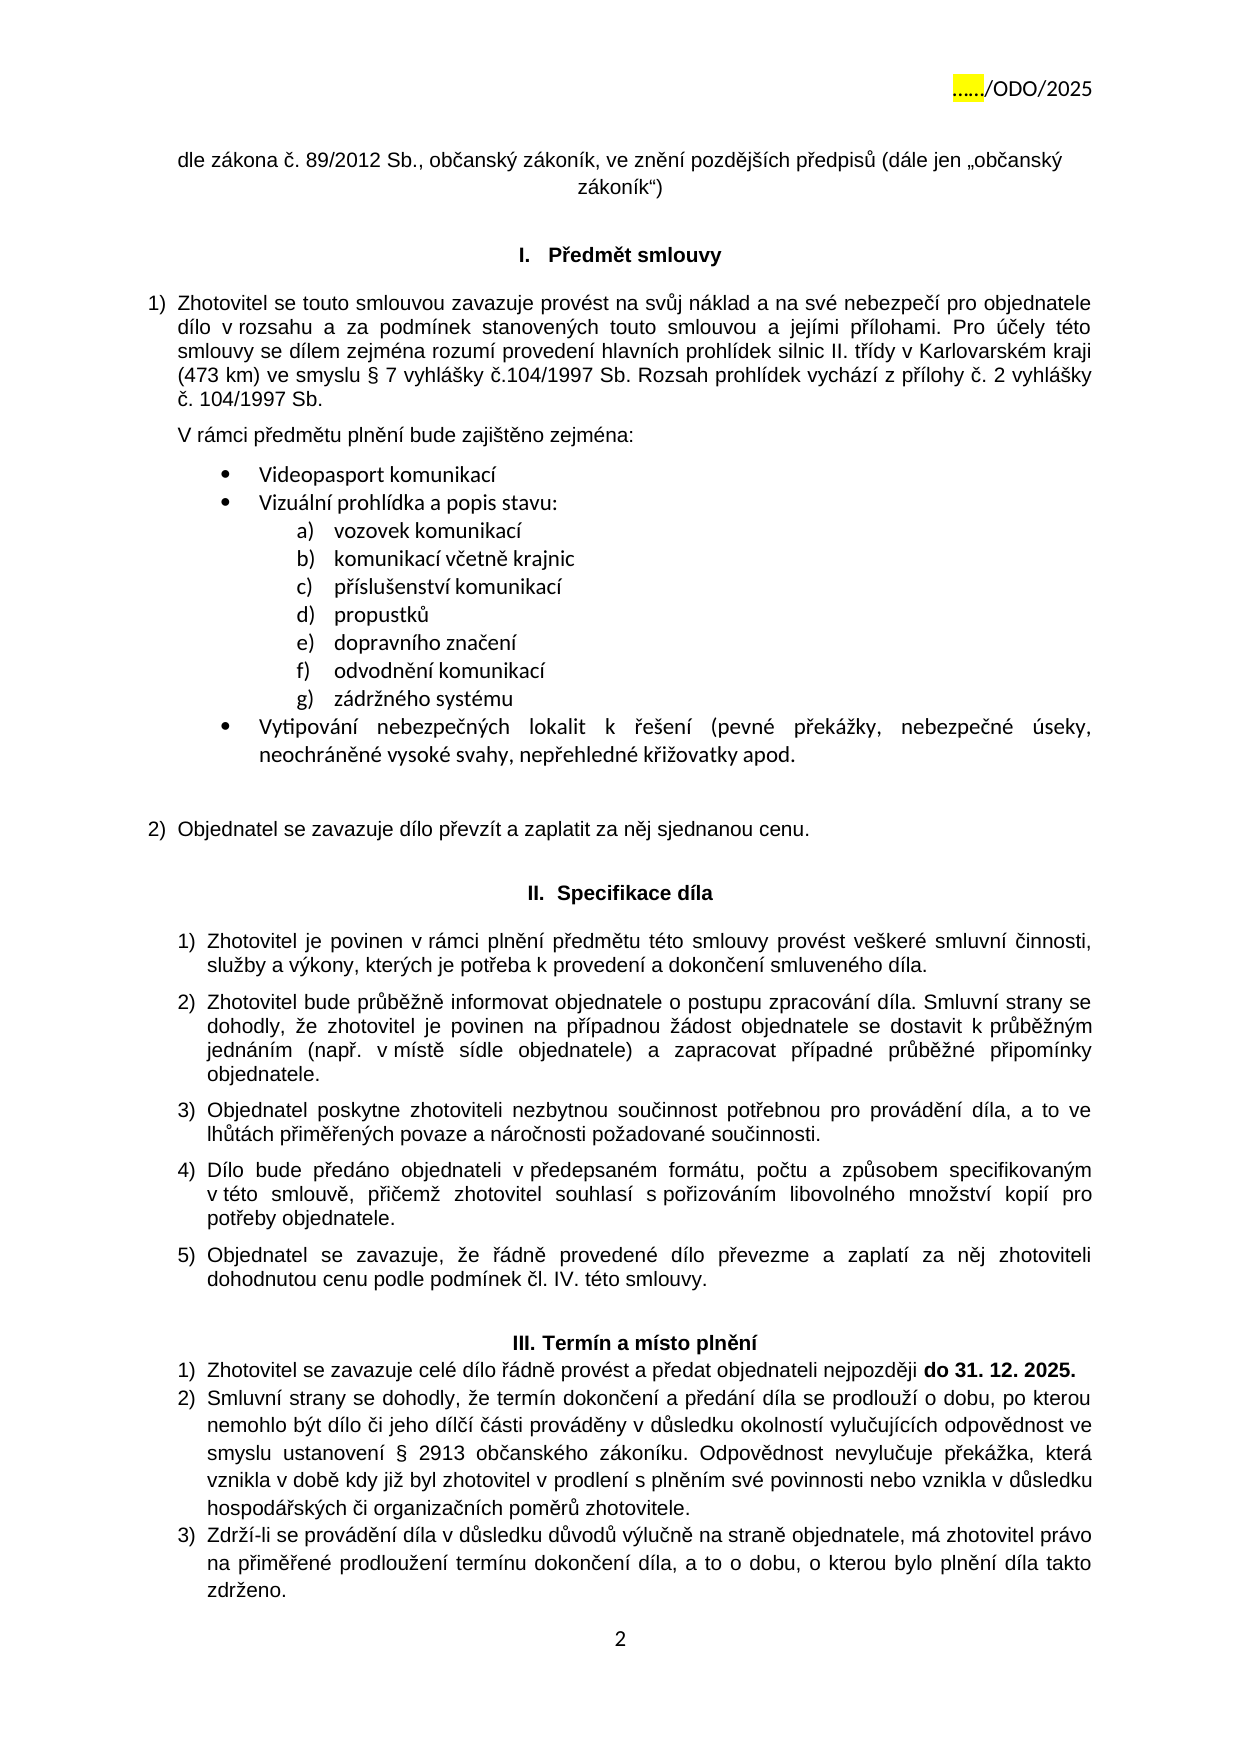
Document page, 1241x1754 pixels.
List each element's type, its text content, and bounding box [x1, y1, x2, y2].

list Specifikace díla [148, 881, 1093, 905]
list vozovek komunikací [296, 516, 1093, 544]
list Zhotovitel je povinen v rámci plnění předmětu této smlouvy provést veškeré smluvní činnosti, služby a výkony, kterých je potřeba k provedení a dokončení smluveného díla. [177, 929, 1093, 977]
list Smluvní strany se dohodly, že termín dokončení a předání díla se prodlouží o dobu, po kterou nemohlo být dílo či jeho dílčí části prováděny v důsledku okolností vylučujících odpovědnost ve smyslu ustanovení § 2913 občanského zákoníku. Odpovědnost nevylučuje překážka, která vznikla v době kdy již byl zhotovitel v prodlení s plněním své povinnosti nebo vznikla v důsledku hospodářských či organizačních poměrů zhotovitele. [177, 1386, 1093, 1519]
text V rámci předmětu plnění bude zajištěno zejména: [177, 423, 1093, 447]
list Zhotovitel se zavazuje celé dílo řádně provést a předat objednateli nejpozději do 31. 12. 2025. [177, 1358, 1093, 1382]
list Videopasport komunikací [221, 460, 1093, 488]
list Objednatel poskytne zhotoviteli nezbytnou součinnost potřebnou pro provádění díla, a to ve lhůtách přiměřených povaze a náročnosti požadované součinnosti. [177, 1098, 1093, 1146]
list propustků [296, 600, 1093, 628]
list odvodnění komunikací [296, 656, 1093, 684]
list zádržného systému [296, 684, 1093, 712]
list komunikací včetně krajnic [296, 544, 1093, 572]
list Objednatel se zavazuje, že řádně provedené dílo převezme a zaplatí za něj zhotoviteli dohodnutou cenu podle podmínek čl. IV. této smlouvy. [177, 1243, 1093, 1291]
list Dílo bude předáno objednateli v předepsaném formátu, počtu a způsobem specifikovaným v této smlouvě, přičemž zhotovitel souhlasí s pořizováním libovolného množství kopií pro potřeby objednatele. [177, 1158, 1093, 1230]
list Předmět smlouvy [148, 243, 1093, 267]
list Zhotovitel bude průběžně informovat objednatele o postupu zpracování díla. Smluvní strany se dohodly, že zhotovitel je povinen na případnou žádost objednatele se dostavit k průběžným jednáním (např. v místě sídle objednatele) a zapracovat případné průběžné připomínky objednatele. [177, 989, 1093, 1085]
list Zdrží-li se provádění díla v důsledku důvodů výlučně na straně objednatele, má zhotovitel právo na přiměřené prodloužení termínu dokončení díla, a to o dobu, o kterou bylo plnění díla takto zdrženo. [177, 1523, 1093, 1602]
list Objednatel se zavazuje dílo převzít a zaplatit za něj sjednanou cenu. [148, 817, 1093, 841]
list Vizuální prohlídka a popis stavu: [221, 488, 1093, 516]
list Vytipování nebezpečných lokalit k řešení (pevné překážky, nebezpečné úseky, neochráněné vysoké svahy, nepřehledné křižovatky apod. [221, 712, 1093, 768]
list příslušenství komunikací [296, 572, 1093, 600]
list Zhotovitel se touto smlouvou zavazuje provést na svůj náklad a na své nebezpečí pro objednatele dílo v rozsahu a za podmínek stanovených touto smlouvou a jejími přílohami. Pro účely této smlouvy se dílem zejména rozumí provedení hlavních prohlídek silnic II. třídy v Karlovarském kraji (473 km) ve smyslu § 7 vyhlášky č.104/1997 Sb. Rozsah prohlídek vychází z přílohy č. 2 vyhlášky č. 104/1997 Sb. [148, 291, 1093, 411]
text dle zákona č. 89/2012 Sb., občanský zákoník, ve znění pozdějších předpisů (dále jen „občanský zákoník“) [148, 148, 1093, 199]
list dopravního značení [296, 628, 1093, 656]
list Termín a místo plnění [177, 1331, 1093, 1354]
